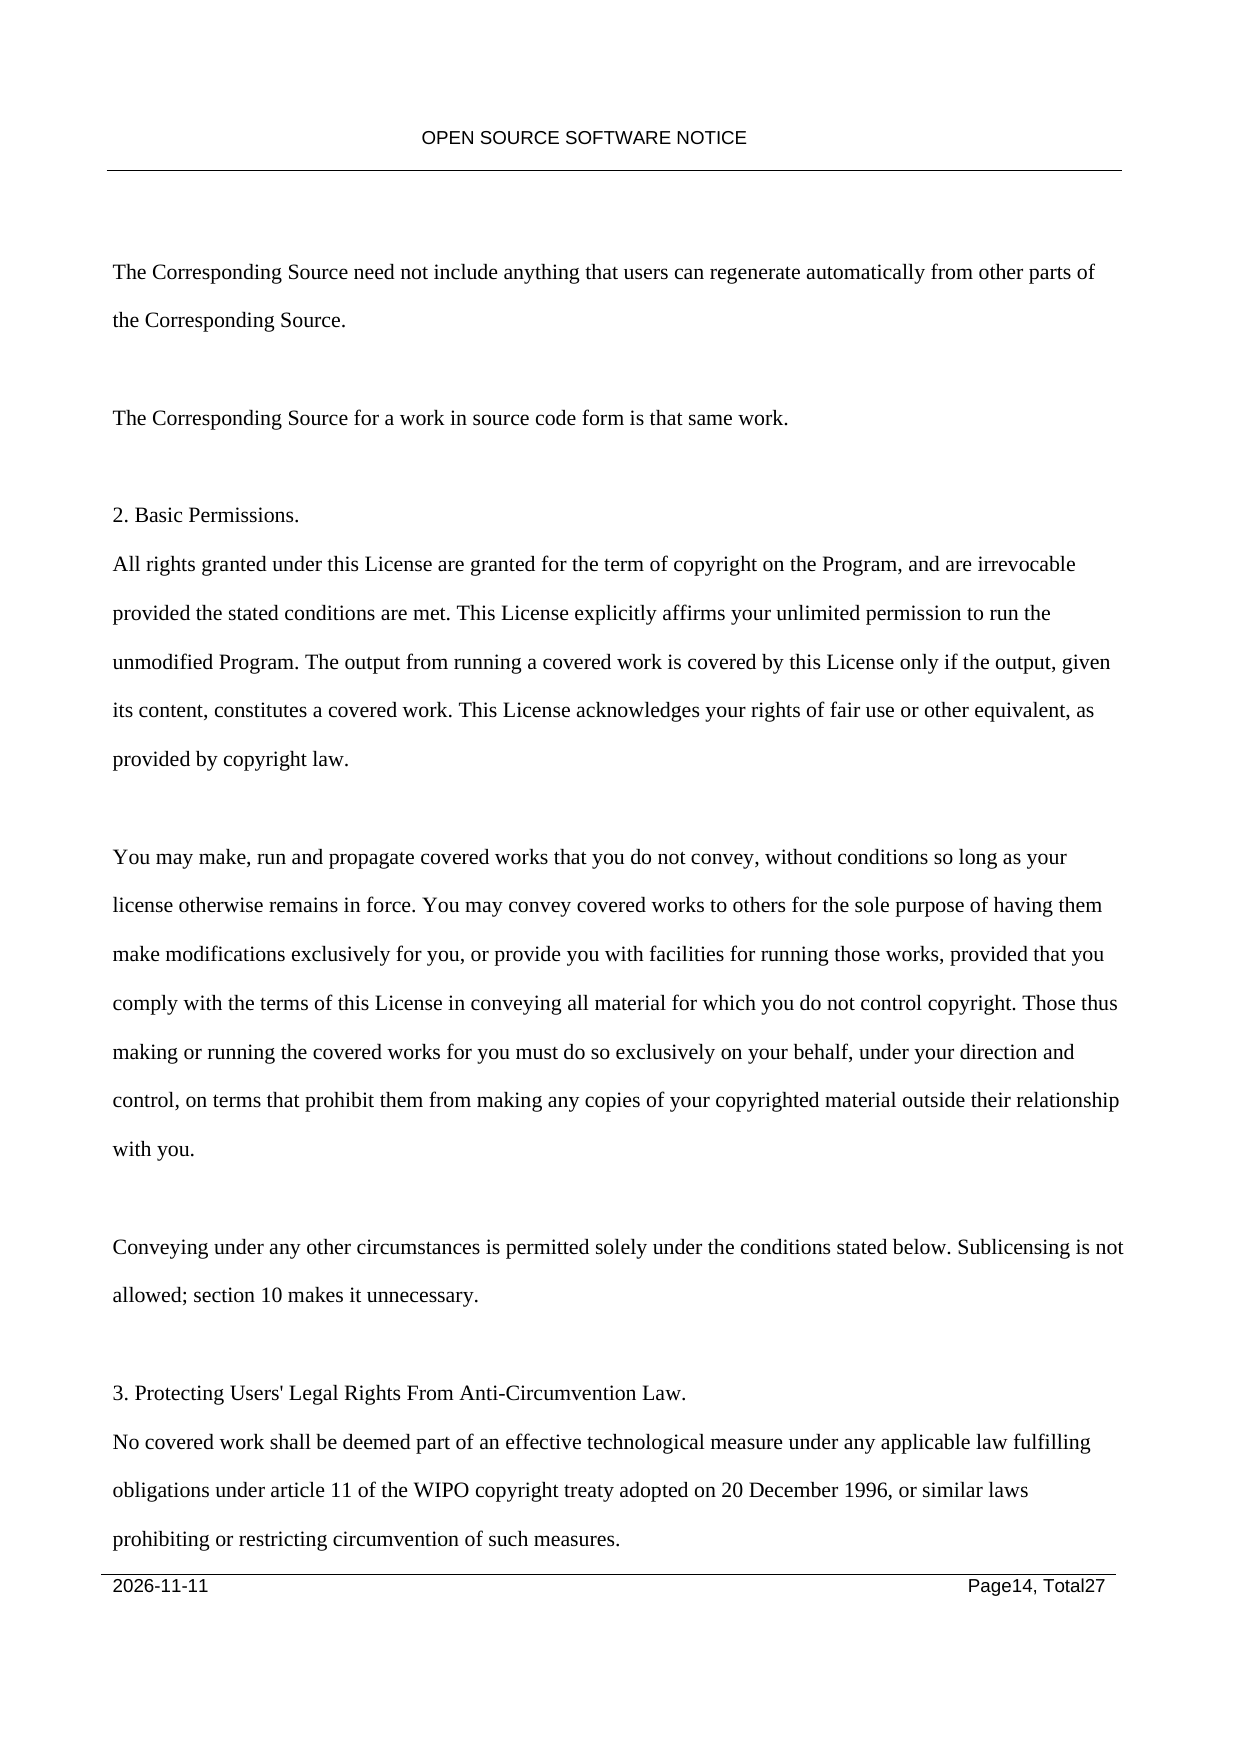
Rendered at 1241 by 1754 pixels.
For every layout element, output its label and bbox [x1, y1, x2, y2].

text [112, 206, 1128, 1555]
